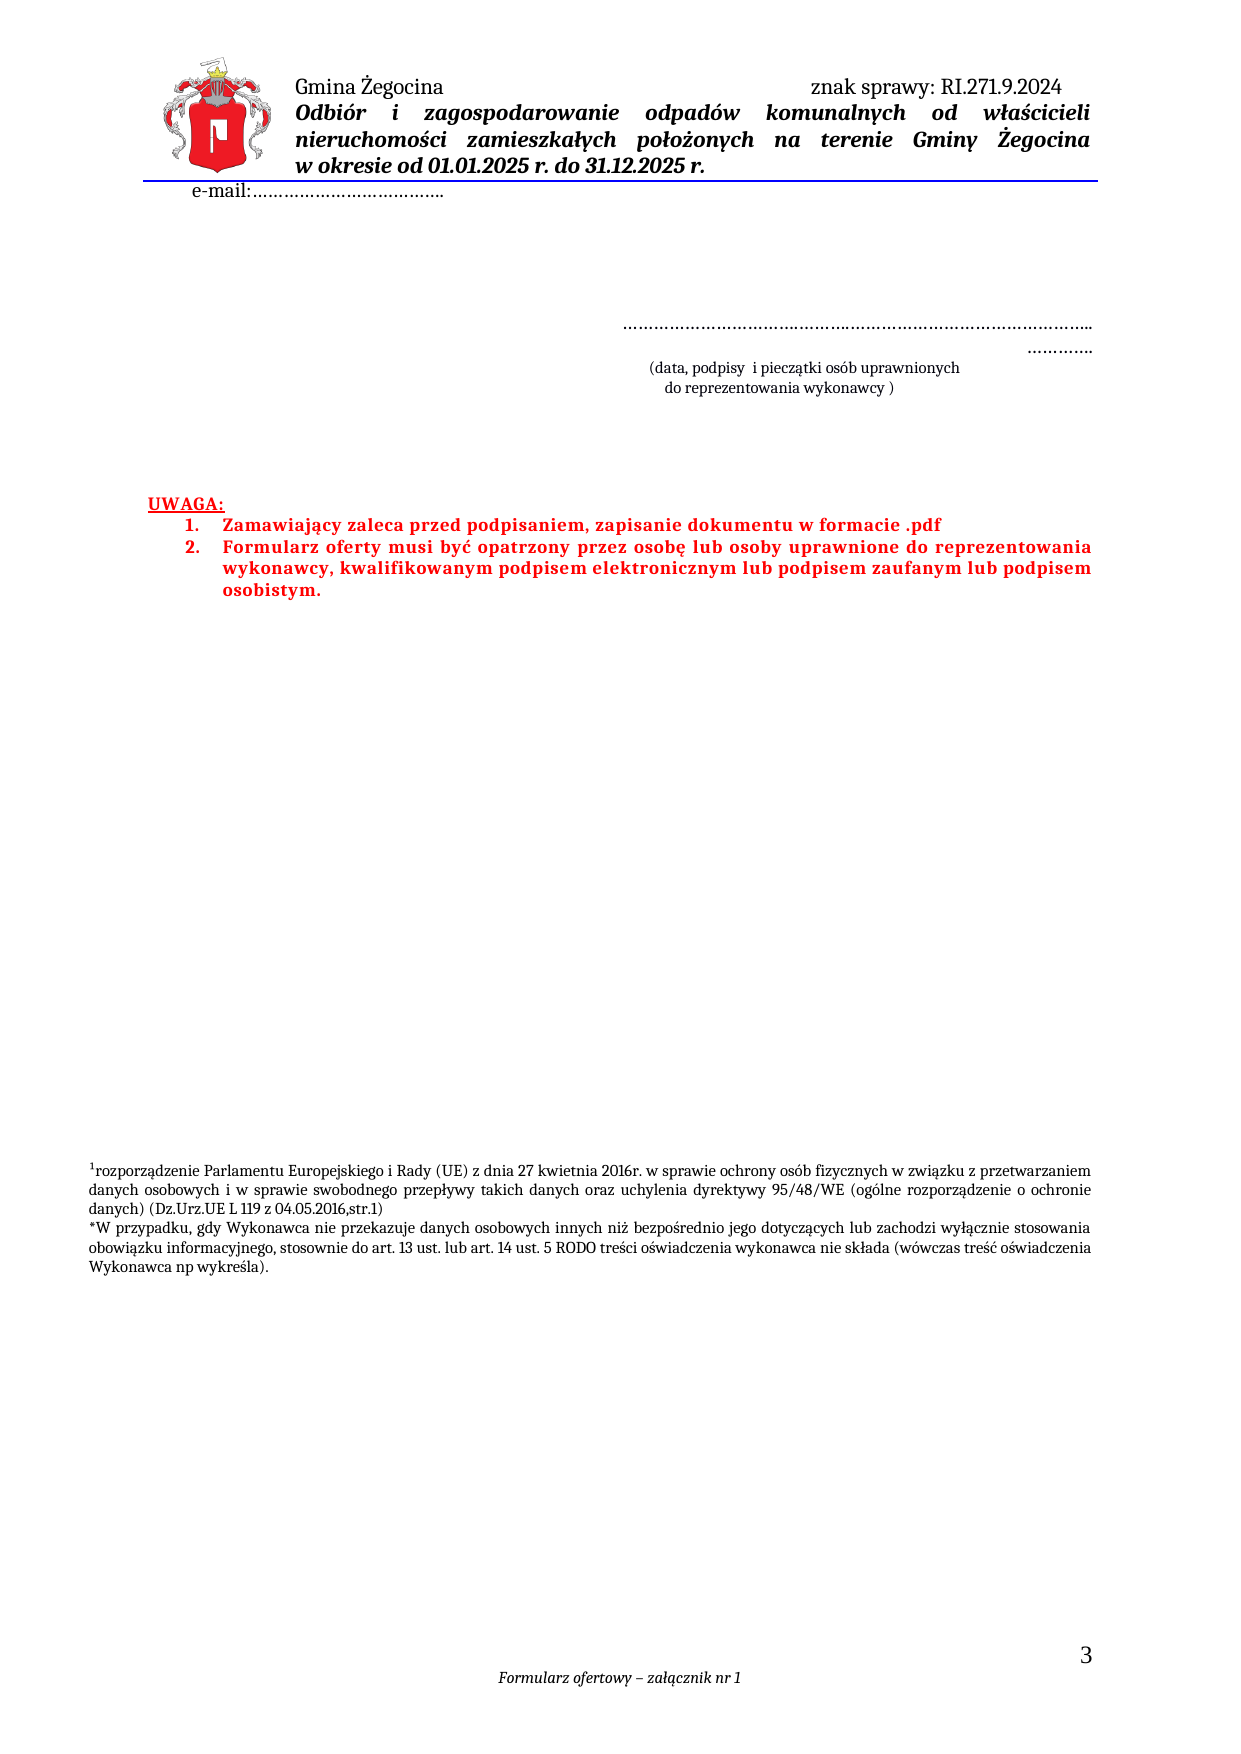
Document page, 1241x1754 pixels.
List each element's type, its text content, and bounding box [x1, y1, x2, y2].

list Formularz oferty musi być opatrzony przez osobę lub osoby uprawnione do reprezentowania wykonawcy, kwalifikowanym podpisem elektronicznym lub podpisem zaufanym lub podpisem osobistym. [185, 536, 1093, 601]
text UWAGA: [148, 493, 1093, 514]
text (data, podpisy i pieczątki osób uprawnionych [516, 359, 1093, 378]
text e-mail:………………………………. [192, 179, 1093, 203]
list Zamawiający zaleca przed podpisaniem, zapisanie dokumentu w formacie .pdf [185, 514, 1093, 536]
text …………………………….……….………………………………………..…………. [148, 311, 1093, 359]
text *W przypadku, gdy Wykonawca nie przekazuje danych osobowych innych niż bezpośrednio jego dotyczących lub zachodzi wyłącznie stosowania obowiązku informacyjnego, stosownie do art. 13 ust. lub art. 14 ust. 5 RODO treści oświadczenia wykonawca nie składa (wówczas treść oświadczenia Wykonawca np wykreśla). [88, 1219, 1093, 1276]
text ¹rozporządzenie Parlamentu Europejskiego i Rady (UE) z dnia 27 kwietnia 2016r. w sprawie ochrony osób fizycznych w związku z przetwarzaniem danych osobowych i w sprawie swobodnego przepływy takich danych oraz uchylenia dyrektywy 95/48/WE (ogólne rozporządzenie o ochronie danych) (Dz.Urz.UE L 119 z 04.05.2016,str.1) [88, 1161, 1093, 1219]
picture [160, 48, 274, 182]
text do reprezentowania wykonawcy ) [591, 378, 1093, 397]
